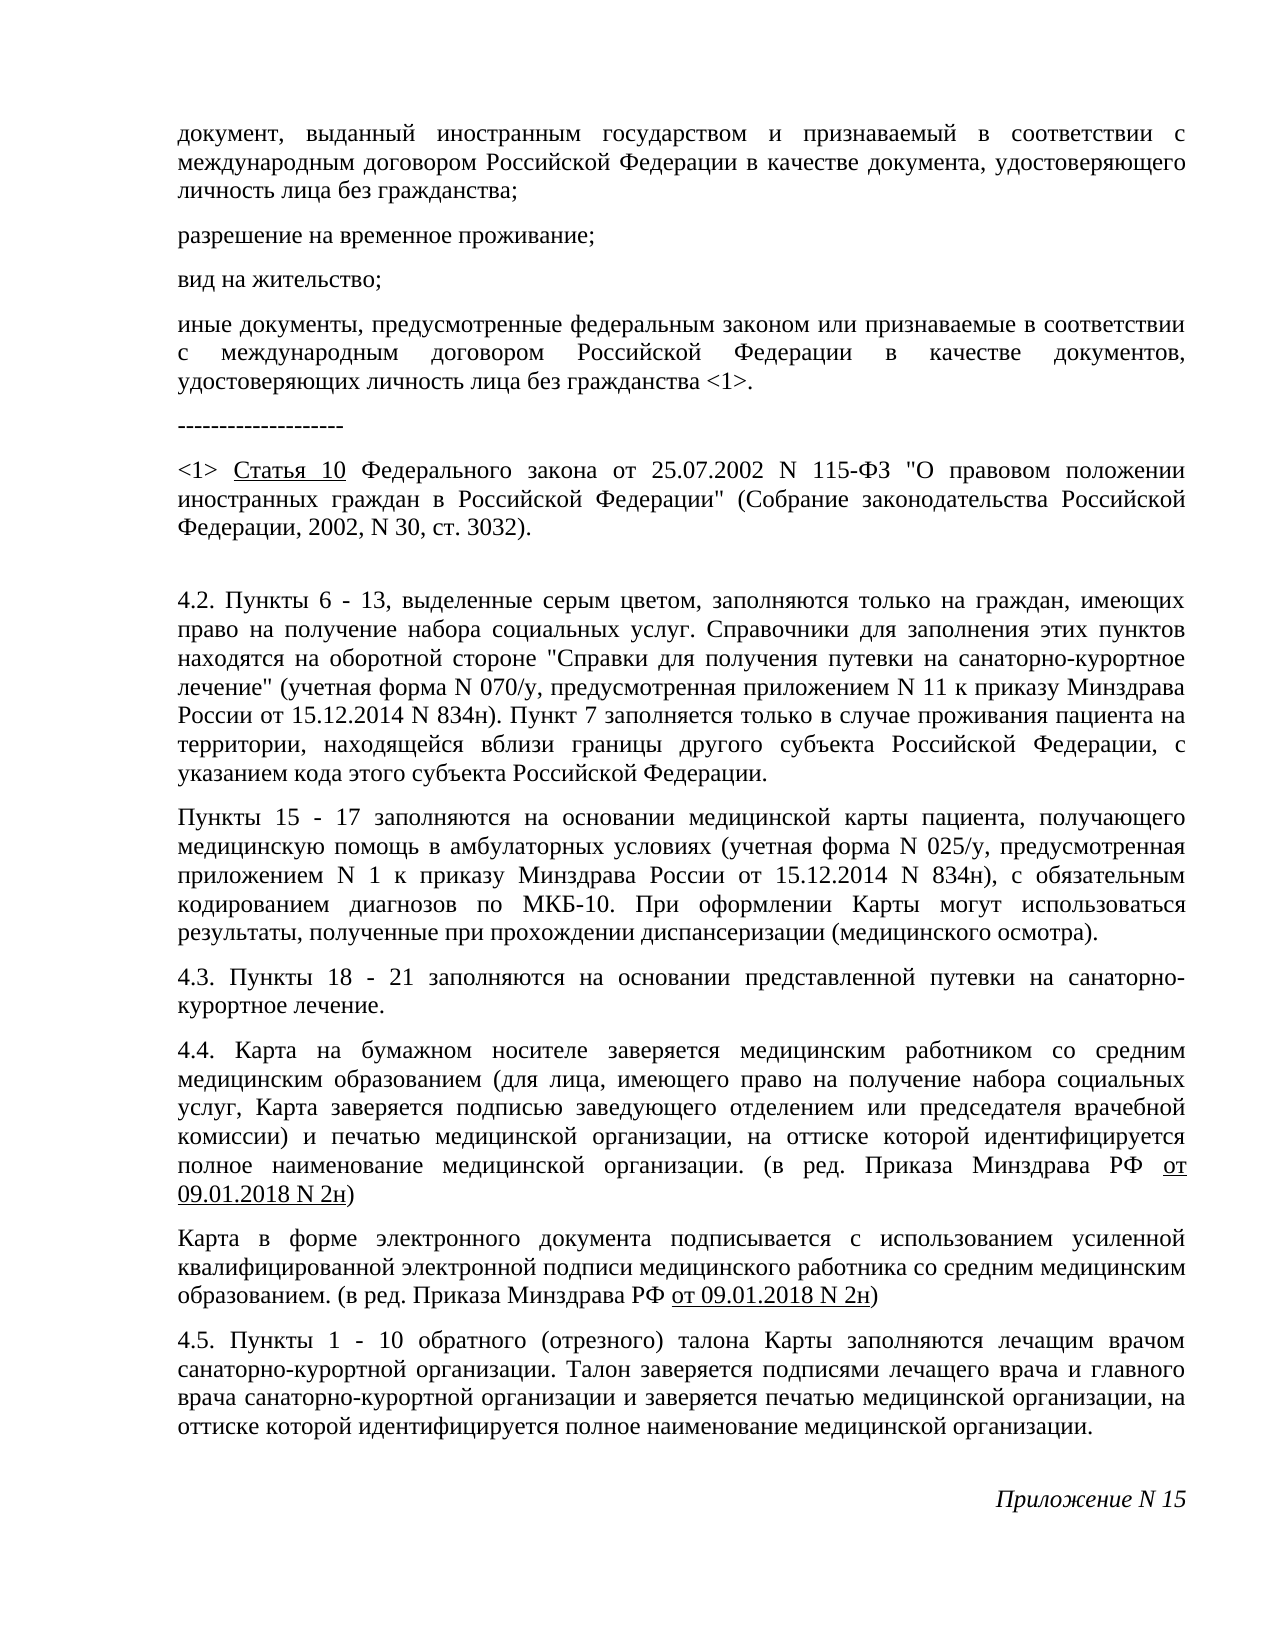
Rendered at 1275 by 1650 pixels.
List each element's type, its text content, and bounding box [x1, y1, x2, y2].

text 4.4. Карта на бумажном носителе заверяется медицинским работником со средним медицинским образованием (для лица, имеющего право на получение набора социальных услуг, Карта заверяется подписью заведующего отделением или председателя врачебной комиссии) и печатью медицинской организации, на оттиске которой идентифицируется полное наименование медицинской организации. (в ред. Приказа Минздрава РФ от 09.01.2018 N 2н) [177, 1035, 1186, 1207]
text вид на жительство; [177, 264, 1186, 293]
text 4.3. Пункты 18 - 21 заполняются на основании представленной путевки на санаторно-курортное лечение. [177, 962, 1186, 1019]
text Карта в форме электронного документа подписывается с использованием усиленной квалифицированной электронной подписи медицинского работника со средним медицинским образованием. (в ред. Приказа Минздрава РФ от 09.01.2018 N 2н) [177, 1223, 1186, 1309]
text -------------------- [177, 411, 1186, 439]
text 4.5. Пункты 1 - 10 обратного (отрезного) талона Карты заполняются лечащим врачом санаторно-курортной организации. Талон заверяется подписями лечащего врача и главного врача санаторно-курортной организации и заверяется печатью медицинской организации, на оттиске которой идентифицируется полное наименование медицинской организации. [177, 1325, 1186, 1440]
text документ, выданный иностранным государством и признаваемый в соответствии с международным договором Российской Федерации в качестве документа, удостоверяющего личность лица без гражданства; [177, 118, 1186, 204]
text Приложение N 15 [177, 1484, 1186, 1513]
text разрешение на временное проживание; [177, 220, 1186, 249]
text Пункты 15 - 17 заполняются на основании медицинской карты пациента, получающего медицинскую помощь в амбулаторных условиях (учетная форма N 025/у, предусмотренная приложением N 1 к приказу Минздрава России от 15.12.2014 N 834н), с обязательным кодированием диагнозов по МКБ-10. При оформлении Карты могут использоваться результаты, полученные при прохождении диспансеризации (медицинского осмотра). [177, 802, 1186, 946]
text 4.2. Пункты 6 - 13, выделенные серым цветом, заполняются только на граждан, имеющих право на получение набора социальных услуг. Справочники для заполнения этих пунктов находятся на оборотной стороне "Справки для получения путевки на санаторно-курортное лечение" (учетная форма N 070/у, предусмотренная приложением N 11 к приказу Минздрава России от 15.12.2014 N 834н). Пункт 7 заполняется только в случае проживания пациента на территории, находящейся вблизи границы другого субъекта Российской Федерации, с указанием кода этого субъекта Российской Федерации. [177, 586, 1186, 787]
text <1> Статья 10 Федерального закона от 25.07.2002 N 115-ФЗ "О правовом положении иностранных граждан в Российской Федерации" (Собрание законодательства Российской Федерации, 2002, N 30, ст. 3032). [177, 455, 1186, 541]
text иные документы, предусмотренные федеральным законом или признаваемые в соответствии с международным договором Российской Федерации в качестве документов, удостоверяющих личность лица без гражданства <1>. [177, 309, 1186, 395]
